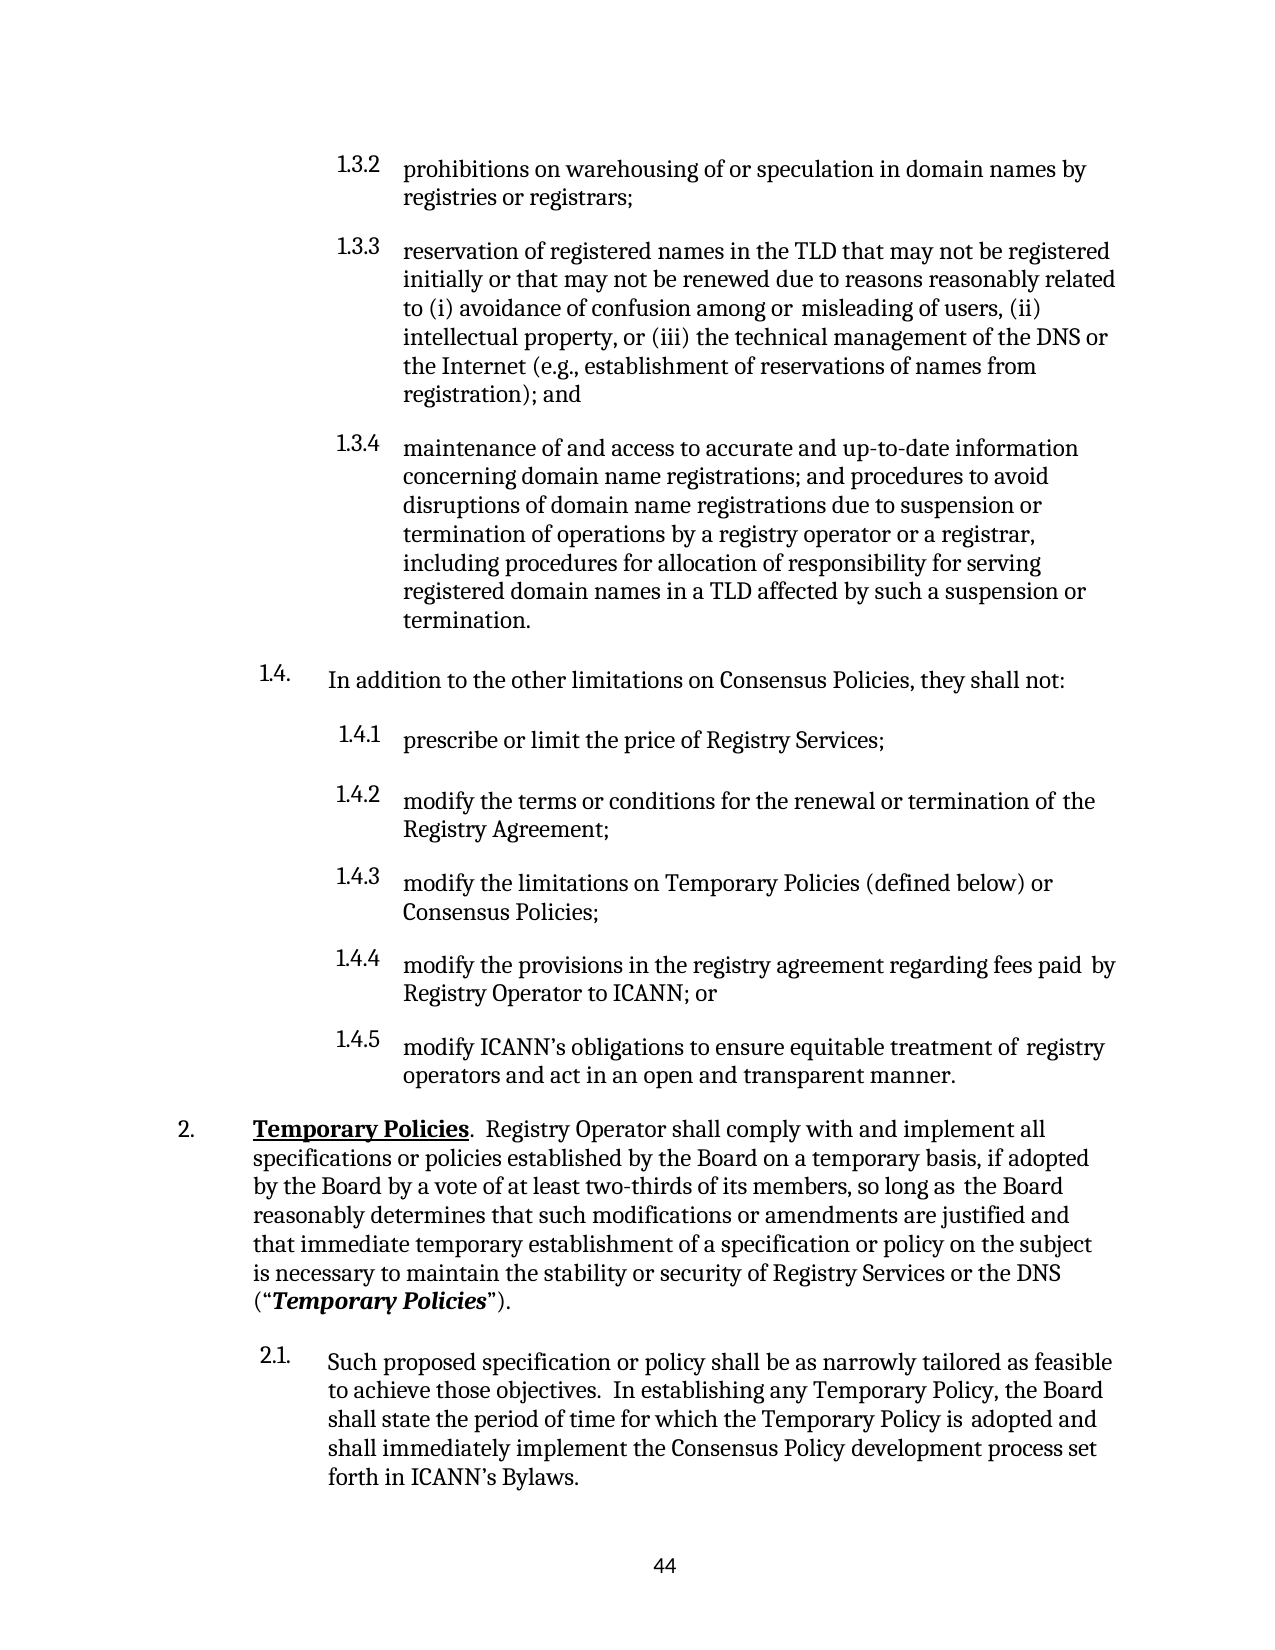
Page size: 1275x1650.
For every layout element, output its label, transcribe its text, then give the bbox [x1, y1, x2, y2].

text maintenance of and access to accurate and up-to-date information concerning domain name registrations; and procedures to avoid disruptions of domain name registrations due to suspension or termination of operations by a registry operator or a registrar, including procedures for allocation of responsibility for serving registered domain names in a TLD affected by such a suspension or termination. [403, 433, 1127, 635]
text 1.3.3 [73, 232, 380, 261]
text 2.1. [73, 1341, 291, 1369]
text 1.4.3 [73, 862, 380, 890]
text modify ICANN’s obligations to ensure equitable treatment of registry operators and act in an open and transparent manner. [403, 1033, 1127, 1090]
text 1.4.4 [73, 943, 380, 972]
text modify the terms or conditions for the renewal or termination of the Registry Agreement; [403, 787, 1116, 844]
text prohibitions on warehousing of or speculation in domain names by registries or registrars; [403, 154, 1127, 212]
text reservation of registered names in the TLD that may not be registered initially or that may not be renewed due to reasons reasonably related to (i) avoidance of confusion among or misleading of users, (ii) intellectual property, or (iii) the technical management of the DNS or the Internet (e.g., establishment of reservations of names from registration); and [403, 237, 1127, 409]
text In addition to the other limitations on Consensus Policies, they shall not: [328, 666, 1133, 695]
text 1.4.5 [73, 1025, 380, 1054]
list Temporary Policies. Registry Operator shall comply with and implement all specifications or policies established by the Board on a temporary basis, if adopted by the Board by a vote of at least two-thirds of its members, so long as the Board reasonably determines that such modifications or amendments are justified and that immediate temporary establishment of a specification or policy on the subject is necessary to maintain the stability or security of Registry Services or the DNS (“Temporary Policies”). [178, 1115, 1115, 1316]
text 1.4. [73, 659, 291, 688]
text prescribe or limit the price of Registry Services; [403, 726, 1133, 755]
text modify the provisions in the registry agreement regarding fees paid by Registry Operator to ICANN; or [403, 951, 1127, 1008]
text 1.3.2 [73, 150, 380, 179]
text 1.4.1 [73, 719, 380, 748]
text 1.3.4 [73, 429, 380, 457]
text Such proposed specification or policy shall be as narrowly tailored as feasible to achieve those objectives. In establishing any Temporary Policy, the Board shall state the period of time for which the Temporary Policy is adopted and shall immediately implement the Consensus Policy development process set forth in ICANN’s Bylaws. [328, 1347, 1120, 1491]
text 1.4.2 [73, 780, 380, 808]
text modify the limitations on Temporary Policies (defined below) or Consensus Policies; [403, 869, 1127, 926]
